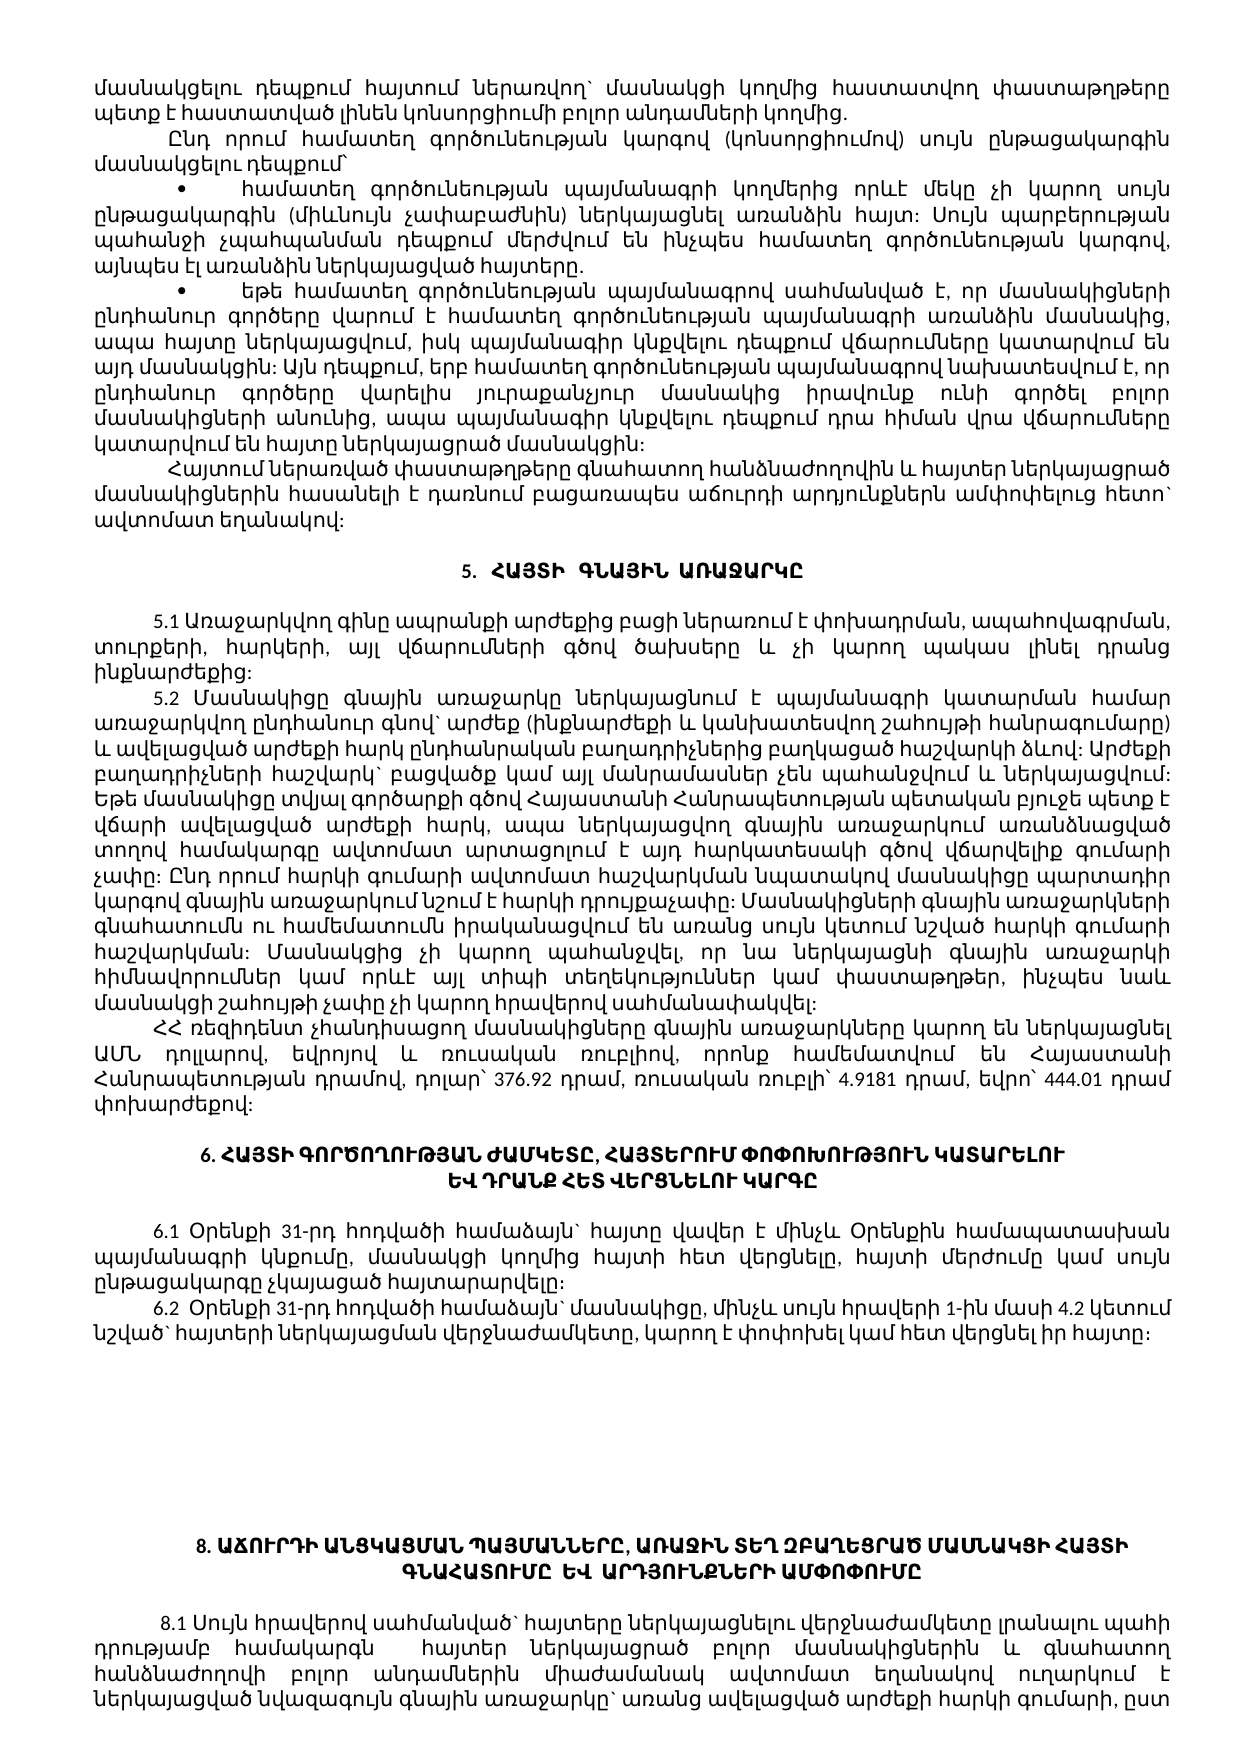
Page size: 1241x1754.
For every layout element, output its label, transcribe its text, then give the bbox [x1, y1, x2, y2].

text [94, 1610, 1171, 1712]
text Հայտում ներառված փաստաթղթերը գնահատող հանձնաժողովին և հայտեր ներկայացրած մասնակիցներին հասանելի է դառնում բացառապես աճուրդի արդյունքներն ամփոփելուց հետո` ավտոմատ եղանակով: [94, 456, 1171, 532]
text ՀՀ ռեզիդենտ չհանդիսացող մասնակիցները գնային առաջարկները կարող են ներկայացնել ԱՄՆ դոլլարով, եվրոյով և ռուսական ռուբլիով, որոնք համեմատվում են Հայաստանի Հանրապետության դրամով, դոլար՝ 376.92 դրամ, ռուսական ռուբլի՝ 4.9181 դրամ, եվրո՝ 444.01 դրամ փոխարժեքով: [94, 1015, 1171, 1117]
text 6.1 Օրենքի 31-րդ հոդվածի համաձայն` հայտը վավեր է մինչև Օրենքին համապատասխան պայմանագրի կնքումը, մասնակցի կողմից հայտի հետ վերցնելը, հայտի մերժումը կամ սույն ընթացակարգը չկայացած հայտարարվելը։ [94, 1219, 1171, 1295]
list համատեղ գործունեության պայմանագրի կողմերից որևէ մեկը չի կարող սույն ընթացակարգին (միևնույն չափաբաժնին) ներկայացնել առանձին հայտ: Սույն պարբերության պահանջի չպահպանման դեպքում մերժվում են ինչպես համատեղ գործունեության կարգով, այնպես էլ առանձին ներկայացված հայտերը. [94, 177, 1171, 278]
list եթե համատեղ գործունեության պայմանագրով սահմանված է, որ մասնակիցների ընդհանուր գործերը վարում է համատեղ գործունեության պայմանագրի առանձին մասնակից, ապա հայտը ներկայացվում, իսկ պայմանագիր կնքվելու դեպքում վճարումները կատարվում են այդ մասնակցին: Այն դեպքում, երբ համատեղ գործունեության պայմանագրով նախատեսվում է, որ ընդհանուր գործերը վարելիս յուրաքանչյուր մասնակից իրավունք ունի գործել բոլոր մասնակիցների անունից, ապա պայմանագիր կնքվելու դեպքում դրա հիման վրա վճարումները կատարվում են հայտը ներկայացրած մասնակցին: [94, 278, 1171, 456]
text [94, 75, 1171, 126]
text 6. ՀԱՅՏԻ ԳՈՐԾՈՂՈՒԹՅԱՆ ԺԱՄԿԵՏԸ, ՀԱՅՏԵՐՈՒՄ ՓՈՓՈԽՈՒԹՅՈՒՆ ԿԱՏԱՐԵԼՈՒ [94, 1142, 1171, 1168]
text ԵՎ ԴՐԱՆՔ ՀԵՏ ՎԵՐՑՆԵԼՈՒ ԿԱՐԳԸ [94, 1168, 1171, 1193]
text 5.2 Մասնակիցը գնային առաջարկը ներկայացնում է պայմանագրի կատարման համար առաջարկվող ընդհանուր գնով` արժեք (ինքնարժեքի և կանխատեսվող շահույթի հանրագումարը) և ավելացված արժեքի հարկ ընդհանրական բաղադրիչներից բաղկացած հաշվարկի ձևով: Արժեքի բաղադրիչների հաշվարկ` բացվածք կամ այլ մանրամասներ չեն պահանջվում և ներկայացվում: Եթե մասնակիցը տվյալ գործարքի գծով Հայաստանի Հանրապետության պետական բյուջե պետք է վճարի ավելացված արժեքի հարկ, ապա ներկայացվող գնային առաջարկում առանձնացված տողով համակարգը ավտոմատ արտացոլում է այդ հարկատեսակի գծով վճարվելիք գումարի չափը: Ընդ որում հարկի գումարի ավտոմատ հաշվարկման նպատակով մասնակիցը պարտադիր կարգով գնային առաջարկում նշում է հարկի դրույքաչափը: Մասնակիցների գնային առաջարկների գնահատումն ու համեմատումն իրականացվում են առանց սույն կետում նշված հարկի գումարի հաշվարկման: Մասնակցից չի կարող պահանջվել, որ նա ներկայացնի գնային առաջարկի հիմնավորումներ կամ որևէ այլ տիպի տեղեկություններ կամ փաստաթղթեր, ինչպես նաև մասնակցի շահույթի չափը չի կարող հրավերով սահմանափակվել: [94, 685, 1171, 1015]
text 5.1 Առաջարկվող գինը ապրանքի արժեքից բացի ներառում է փոխադրման, ապահովագրման, տուրքերի, հարկերի, այլ վճարումների գծով ծախսերը և չի կարող պակաս լինել դրանց ինքնարժեքից: [94, 609, 1171, 685]
text Ընդ որում համատեղ գործունեության կարգով (կոնսորցիումով) սույն ընթացակարգին մասնակցելու դեպքում՝ [94, 126, 1171, 177]
text 8. ԱՃՈՒՐԴԻ ԱՆՑԿԱՑՄԱՆ ՊԱՅՄԱՆՆԵՐԸ, ԱՌԱՋԻՆ ՏԵՂ ԶԲԱՂԵՑՐԱԾ ՄԱՍՆԱԿՑԻ ՀԱՅՏԻ [94, 1534, 1171, 1559]
text 6.2 Օրենքի 31-րդ հոդվածի համաձայն` մասնակիցը, մինչև սույն հրավերի 1-ին մասի 4.2 կետում նշված` հայտերի ներկայացման վերջնաժամկետը, կարող է փոփոխել կամ հետ վերցնել իր հայտը։ [94, 1295, 1171, 1346]
text 5. ՀԱՅՏԻ ԳՆԱՅԻՆ ԱՌԱՋԱՐԿԸ [94, 558, 1171, 583]
text ԳՆԱՀԱՏՈՒՄԸ ԵՎ ԱՐԴՅՈՒՆՔՆԵՐԻ ԱՄՓՈՓՈՒՄԸ [94, 1559, 1171, 1584]
